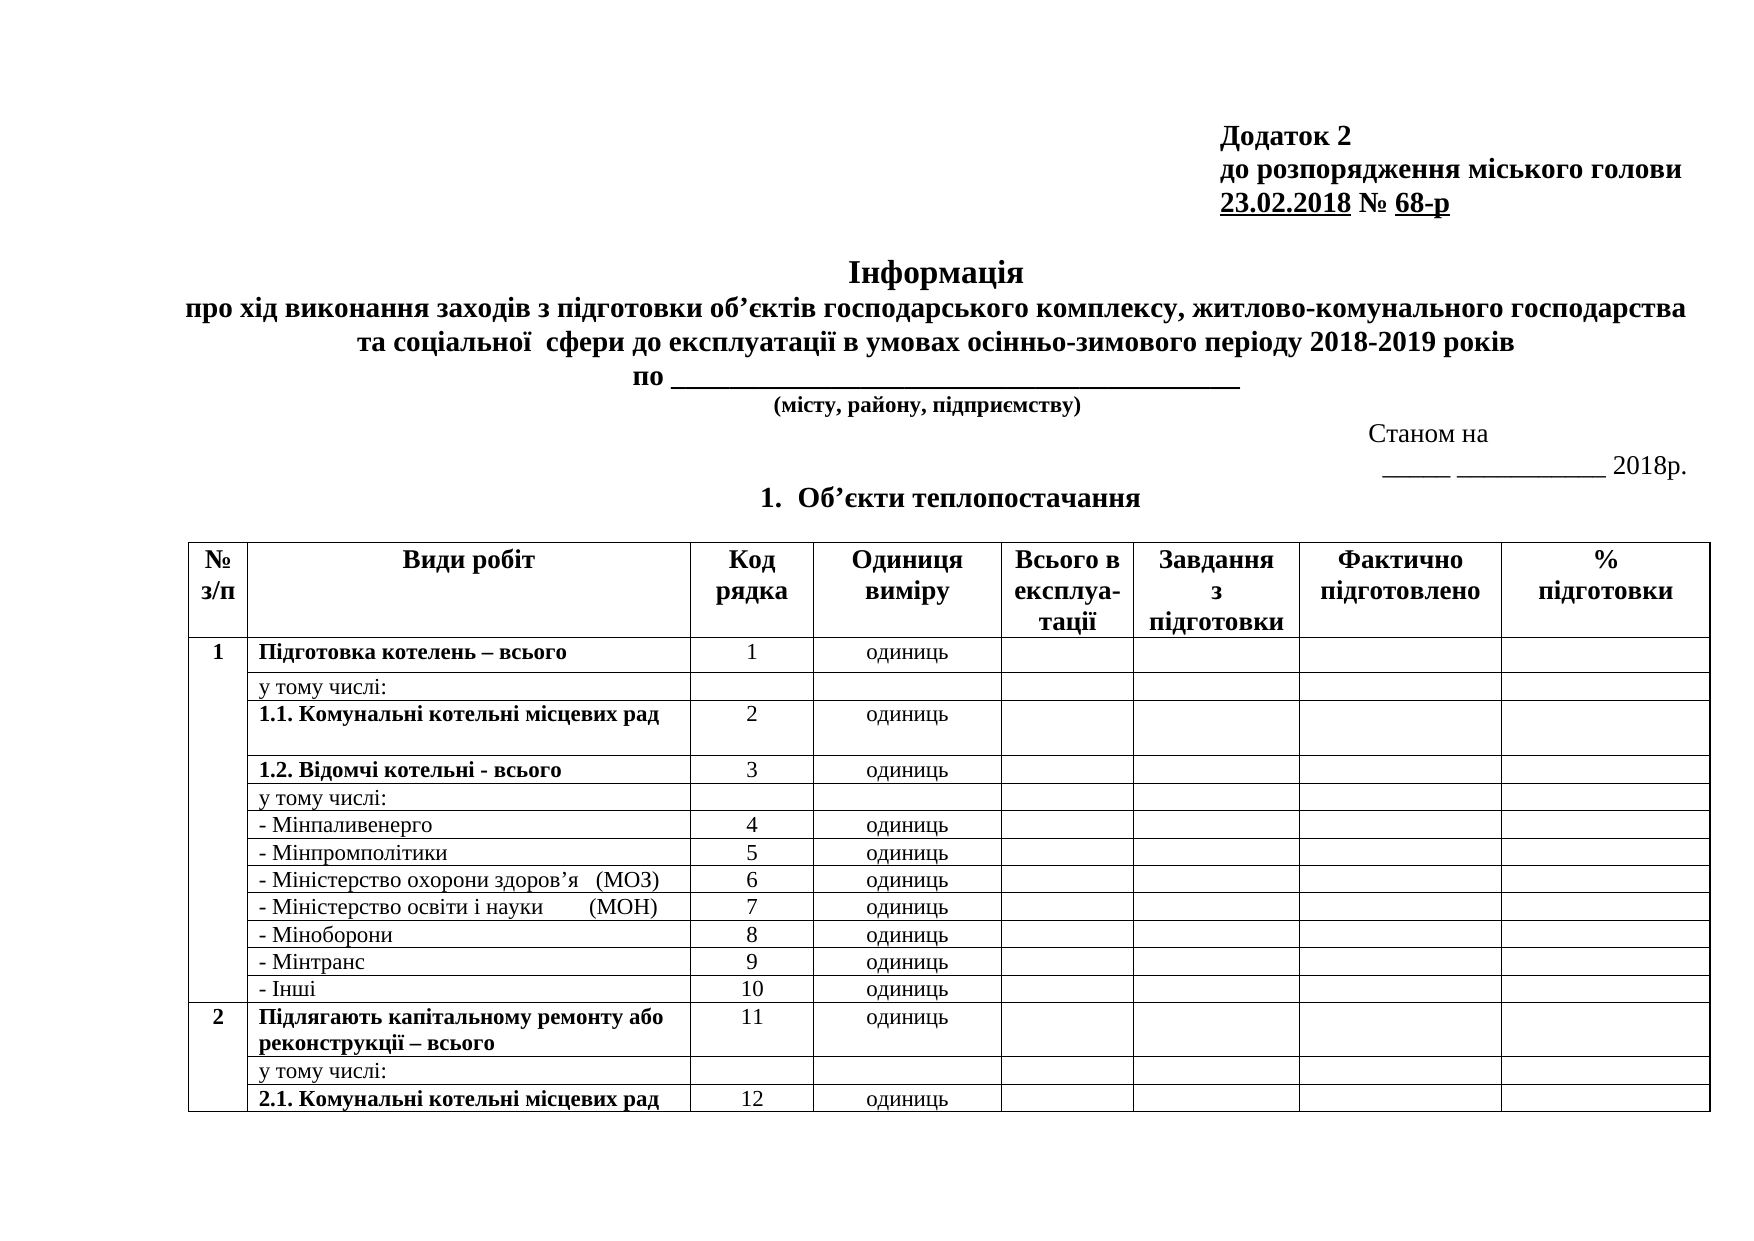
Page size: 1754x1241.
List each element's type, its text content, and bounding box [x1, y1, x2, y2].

table_cell Підготовка котелень – всього [248, 638, 690, 672]
table_cell - Мінпромполітики [248, 839, 690, 865]
table_cell одиниць [814, 976, 1001, 1002]
text 23.02.2018 № 68-р [177, 185, 1695, 219]
text Інформація [177, 252, 1695, 291]
table_cell одиниць [814, 701, 1001, 755]
table_cell [1502, 839, 1709, 865]
text Додаток 2 [177, 118, 1695, 152]
table_cell - Міноборони [248, 921, 690, 947]
table_cell 1 [189, 638, 247, 1002]
text _____ ___________ 2018р. [177, 449, 1695, 480]
table_cell [1502, 638, 1709, 672]
table_cell одиниць [814, 1085, 1001, 1111]
table_cell 2.1. Комунальні котельні місцевих рад [248, 1085, 690, 1111]
table_cell [1300, 1085, 1501, 1111]
table_cell [1502, 673, 1709, 699]
table_cell [1002, 756, 1133, 783]
table_cell 2 [189, 1003, 247, 1111]
table_cell [1134, 921, 1299, 947]
table_header Всього в експлуа-тації [1002, 543, 1133, 637]
text Станом на [177, 418, 1695, 449]
list Об’єкти теплопостачання [760, 480, 1695, 513]
table_cell [1502, 701, 1709, 755]
table_cell [1134, 976, 1299, 1002]
table_cell одиниць [814, 893, 1001, 920]
table_cell [1134, 673, 1299, 699]
table_cell [1300, 893, 1501, 920]
table_cell - Міністерство охорони здоров’я (МОЗ) [248, 866, 690, 892]
table_cell одиниць [814, 839, 1001, 865]
table_cell [1002, 866, 1133, 892]
table_header Види робіт [248, 543, 690, 637]
table_cell [1502, 784, 1709, 810]
table_cell [1300, 1057, 1501, 1084]
table_header % підготовки [1502, 543, 1709, 637]
table_cell [1002, 948, 1133, 974]
table_cell - Мінтранс [248, 948, 690, 974]
table_cell [1300, 866, 1501, 892]
table_cell [1134, 1003, 1299, 1056]
table_cell [1502, 1085, 1709, 1111]
table_cell [1134, 866, 1299, 892]
table_cell [1300, 811, 1501, 837]
table_cell - Мінпаливенерго [248, 811, 690, 837]
table_cell 10 [691, 976, 813, 1002]
table_cell одиниць [814, 921, 1001, 947]
table_cell [691, 673, 813, 699]
table_cell [1002, 1057, 1133, 1084]
table_cell [1300, 976, 1501, 1002]
table_cell [814, 784, 1001, 810]
table_cell [1002, 1085, 1133, 1111]
table_cell [1002, 893, 1133, 920]
table_cell [1502, 1057, 1709, 1084]
table_cell одиниць [814, 811, 1001, 837]
table_cell [1300, 638, 1501, 672]
table_cell [1002, 921, 1133, 947]
table_cell одиниць [814, 1003, 1001, 1056]
table_cell [691, 1057, 813, 1084]
table_header № з/п [189, 543, 247, 637]
table_header Фактично підготовлено [1300, 543, 1501, 637]
table_cell 4 [691, 811, 813, 837]
table_cell одиниць [814, 948, 1001, 974]
table_cell [1134, 1057, 1299, 1084]
table_header Код рядка [691, 543, 813, 637]
table_cell [691, 784, 813, 810]
table_cell [1502, 976, 1709, 1002]
text по _______________________________________ [177, 358, 1695, 391]
table_cell [1502, 756, 1709, 783]
table_cell [1502, 921, 1709, 947]
table_cell [1134, 839, 1299, 865]
table_cell [1300, 921, 1501, 947]
table_cell [1002, 811, 1133, 837]
table_cell 12 [691, 1085, 813, 1111]
text (місту, району, підприємству) [177, 391, 1695, 418]
table_cell [1300, 673, 1501, 699]
table_cell [1502, 948, 1709, 974]
table_cell [1300, 948, 1501, 974]
table_header Одиниця виміру [814, 543, 1001, 637]
table_cell 9 [691, 948, 813, 974]
table_cell [1002, 839, 1133, 865]
table_cell [1502, 811, 1709, 837]
table_cell [1502, 866, 1709, 892]
table_header Завдання з підготовки [1134, 543, 1299, 637]
table_cell [1134, 756, 1299, 783]
table_cell 1.1. Комунальні котельні місцевих рад [248, 701, 690, 755]
table_cell [1134, 1085, 1299, 1111]
table_cell [1300, 839, 1501, 865]
table_cell [1002, 638, 1133, 672]
table_cell 8 [691, 921, 813, 947]
table_cell [1002, 701, 1133, 755]
table_cell [1134, 638, 1299, 672]
table_cell одиниць [814, 638, 1001, 672]
table_cell [1300, 756, 1501, 783]
table_cell 5 [691, 839, 813, 865]
text до розпорядження міського голови [177, 152, 1695, 185]
table_cell [1002, 673, 1133, 699]
table_cell одиниць [814, 756, 1001, 783]
table_cell 6 [691, 866, 813, 892]
table_cell Підлягають капітальному ремонту або реконструкції – всього [248, 1003, 690, 1056]
table_cell [1002, 976, 1133, 1002]
table_cell [1300, 1003, 1501, 1056]
table_cell одиниць [814, 866, 1001, 892]
table_cell [1002, 1003, 1133, 1056]
table_cell [814, 673, 1001, 699]
table_cell 11 [691, 1003, 813, 1056]
table_cell [1134, 784, 1299, 810]
table_cell у тому числі: [248, 673, 690, 699]
text про хід виконання заходів з підготовки об’єктів господарського комплексу, житлово-комунального господарства та соціальної сфери до експлуатації в умовах осінньо-зимового періоду 2018-2019 років [177, 291, 1695, 358]
table_cell [1134, 811, 1299, 837]
table_cell [1502, 1003, 1709, 1056]
table_cell 2 [691, 701, 813, 755]
table_cell [1134, 948, 1299, 974]
table_cell [1300, 701, 1501, 755]
table_cell 1 [691, 638, 813, 672]
table_cell 3 [691, 756, 813, 783]
table_cell - Інші [248, 976, 690, 1002]
table_cell 1.2. Відомчі котельні - всього [248, 756, 690, 783]
table_cell [1134, 701, 1299, 755]
table_cell 7 [691, 893, 813, 920]
table_cell - Міністерство освіти і науки (МОН) [248, 893, 690, 920]
table_cell [814, 1057, 1001, 1084]
table_cell у тому числі: [248, 784, 690, 810]
table_cell у тому числі: [248, 1057, 690, 1084]
table_cell [1134, 893, 1299, 920]
table_cell [1502, 893, 1709, 920]
table_cell [1300, 784, 1501, 810]
table_cell [1002, 784, 1133, 810]
